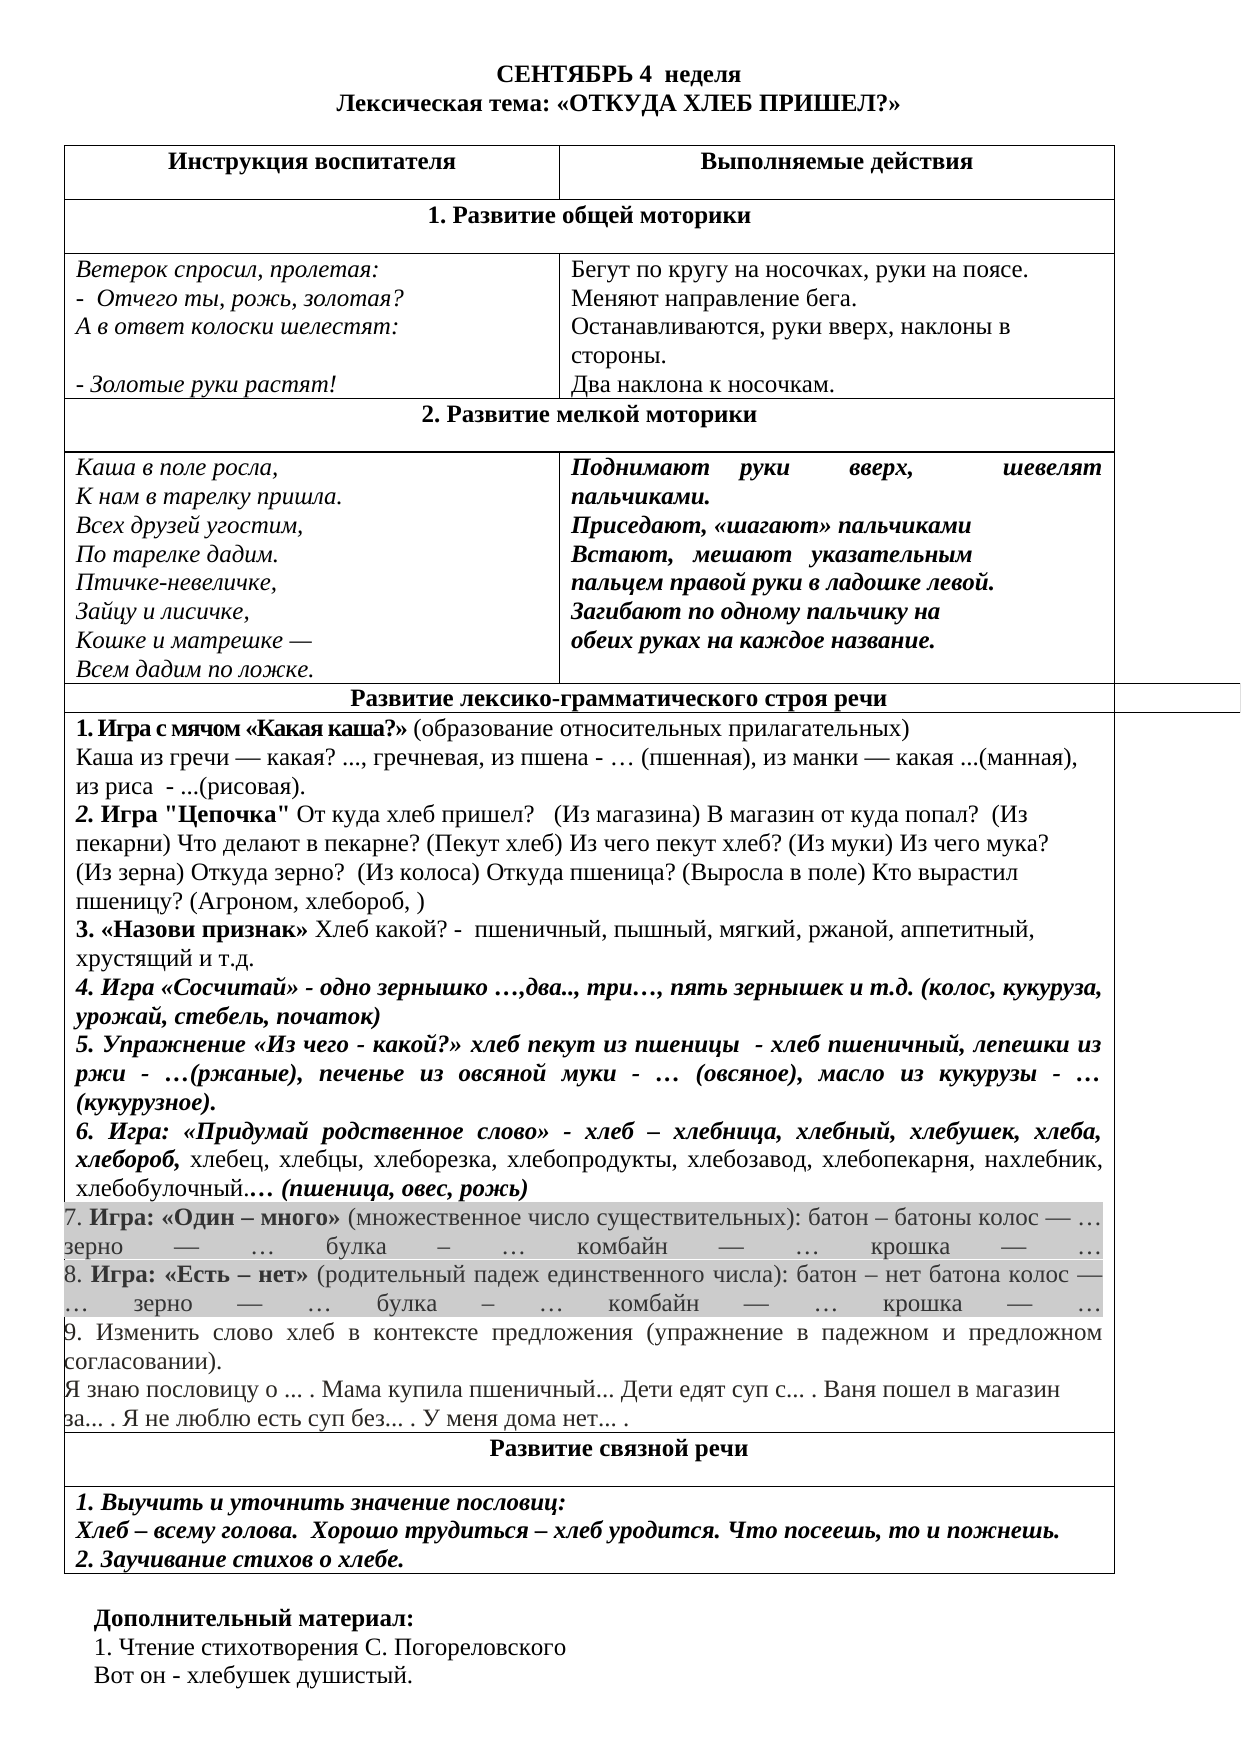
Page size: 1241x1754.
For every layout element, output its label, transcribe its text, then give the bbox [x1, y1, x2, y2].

table_cell [1115, 684, 1240, 712]
table_cell Каша в поле росла, К нам в тарелку пришла. Всех друзей угостим, По тарелке дадим. Птичке-невеличке, Зайцу и лисичке, Кошке и матрешке — Всем дадим по ложке. [65, 453, 559, 682]
table_cell 2. Развитие мелкой моторики [65, 399, 1114, 451]
table_cell Развитие лексико-грамматического строя речи [65, 684, 1114, 712]
table_cell 1. Развитие общей моторики [65, 200, 1114, 253]
text Лексическая тема: «ОТКУДА ХЛЕБ ПРИШЕЛ?» [94, 88, 1144, 117]
table_header Инструкция воспитателя [65, 146, 559, 199]
table_cell 1. Выучить и уточнить значение пословиц: Хлеб – всему голова. Хорошо трудиться – хлеб уродится. Что посеешь, то и пожнешь. 2. Заучивание стихов о хлебе. [65, 1487, 1114, 1573]
table_header Выполняемые действия [560, 146, 1114, 199]
text СЕНТЯБРЬ 4 неделя [94, 59, 1144, 88]
text Дополнительный материал: [94, 1603, 1144, 1632]
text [94, 1632, 1144, 1689]
table_cell Развитие связной речи [65, 1433, 1114, 1486]
table_cell Ветерок спросил, пролетая: - Отчего ты, рожь, золотая? А в ответ колоски шелестят: - Золотые руки растят! [65, 254, 559, 398]
table_cell Бегут по кругу на носочках, руки на поясе. Меняют направление бега. Останавливаются, руки вверх, наклоны в стороны. Два наклона к носочкам. [560, 254, 1114, 398]
table_cell Поднимают руки вверх, шевелят пальчиками. Приседают, «шагают» пальчиками Встают, мешают указательным пальцем правой руки в ладошке левой. Загибают по одному пальчику на обеих руках на каждое название. [560, 453, 1114, 682]
table_cell 1. Игра с мячом «Какая каша?» (образование относительных прилагательных) Каша из гречи — какая? ..., гречневая, из пшена - … (пшенная), из манки — какая ...(манная), из риса - ...(рисовая). 2. Игра "Цепочка" От куда хлеб пришел? (Из магазина) В магазин от куда попал? (Из пекарни) Что делают в пекарне? (Пекут хлеб) Из чего пекут хлеб? (Из муки) Из чего мука? (Из зерна) Откуда зерно? (Из колоса) Откуда пшеница? (Выросла в поле) Кто вырастил пшеницу? (Агроном, хлебороб, ) 3. «Назови признак» Хлеб какой? - пшеничный, пышный, мягкий, ржаной, аппетитный, хрустящий и т.д. 4. Игра «Сосчитай» - одно зернышко …,два.., три…, пять зернышек и т.д. (колос, кукуруза, урожай, стебель, початок) 5. Упражнение «Из чего - какой?» хлеб пекут из пшеницы - хлеб пшеничный, лепешки из ржи - …(ржаные), печенье из овсяной муки - … (овсяное), масло из кукурузы - …(кукурузное). 6. Игра: «Придумай родственное слово» - хлеб – хлебница, хлебный, хлебушек, хлеба, хлебороб, хлебец, хлебцы, хлеборезка, хлебопродукты, хлебозавод, хлебопекарня, нахлебник, хлебобулочный.… (пшеница, овес, рожь) 7. Игра: «Один – много» (множественное число существительных): батон – батоны колос — … зерно — … булка – … комбайн — … крошка — … 8. Игра: «Есть – нет» (родительный падеж единственного числа): батон – нет батона колос — … зерно — … булка – … комбайн — … крошка — … 9. Изменить слово хлеб в контексте предложения (упражнение в падежном и предложном согласовании). Я знаю пословицу о ... . Мама купила пшеничный... Дети едят суп с... . Ваня пошел в магазин за... . Я не люблю есть суп без... . У меня дома нет... . [65, 713, 1114, 1432]
